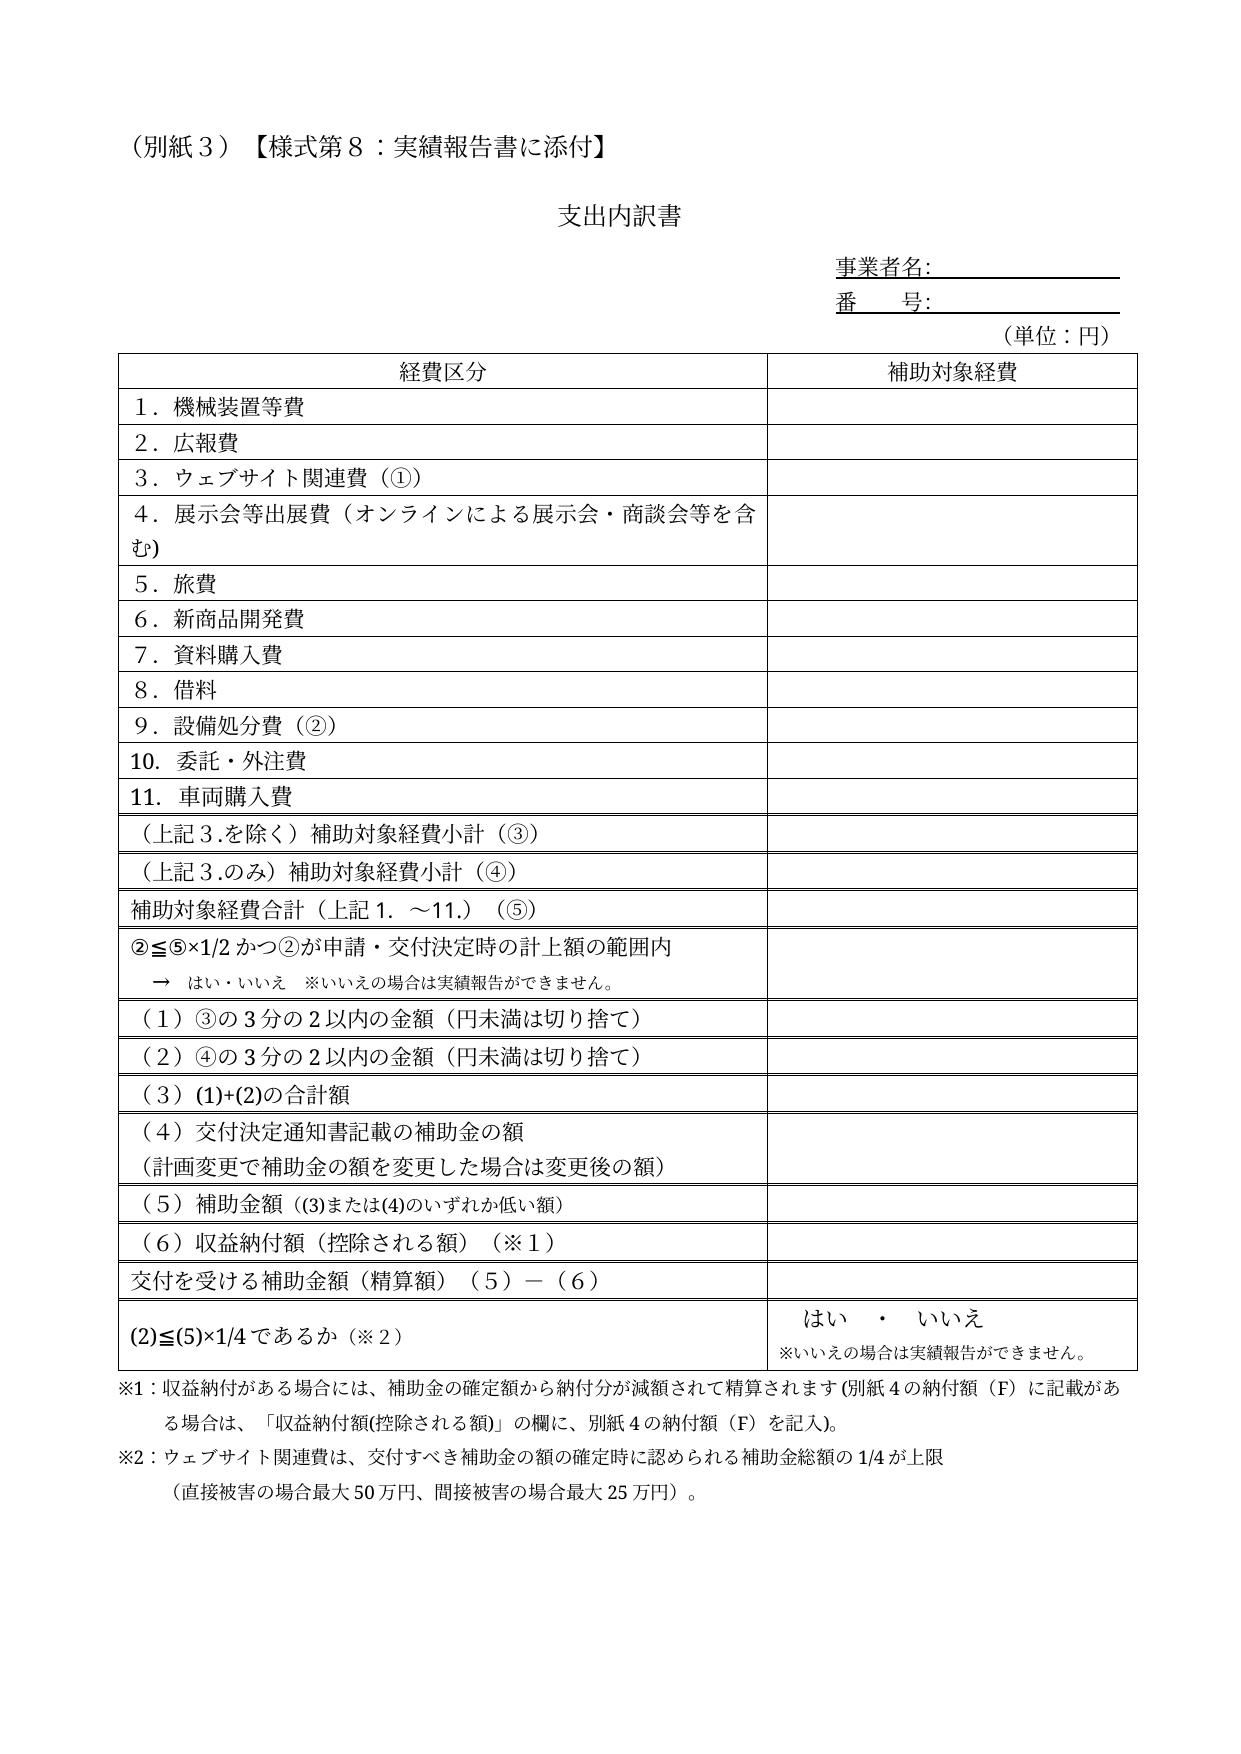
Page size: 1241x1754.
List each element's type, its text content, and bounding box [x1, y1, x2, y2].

table_cell (2)≦(5)×1/4であるか（※２） [119, 1301, 767, 1369]
table_cell ４．展示会等出展費（オンラインによる展示会・商談会等を含む) [119, 496, 767, 564]
table_cell [768, 1114, 1137, 1183]
table_cell [768, 1076, 1137, 1111]
table_cell ９．設備処分費（②） [119, 708, 767, 742]
table_cell [768, 708, 1137, 742]
table_cell ２．広報費 [119, 425, 767, 459]
table_cell （６）収益納付額（控除される額）（※１） [119, 1224, 767, 1260]
table_cell 10．委託・外注費 [119, 743, 767, 778]
table_cell [768, 779, 1137, 813]
table_cell ５．旅費 [119, 566, 767, 600]
table_cell ３．ウェブサイト関連費（①） [119, 460, 767, 494]
table_cell ６．新商品開発費 [119, 601, 767, 636]
table_cell （１）③の3分の2以内の金額（円未満は切り捨て） [119, 1001, 767, 1036]
text 事業者名： [835, 249, 1122, 283]
table_cell ②≦⑤×1/2かつ②が申請・交付決定時の計上額の範囲内 → はい・いいえ ※いいえの場合は実績報告ができません。 [119, 929, 767, 998]
table_cell （３）(1)+(2)の合計額 [119, 1076, 767, 1111]
table_cell 11．車両購入費 [119, 779, 767, 813]
table_cell （４）交付決定通知書記載の補助金の額 （計画変更で補助金の額を変更した場合は変更後の額） [119, 1114, 767, 1183]
table_cell ８．借料 [119, 672, 767, 707]
table_cell [768, 929, 1137, 998]
table_cell [768, 1224, 1137, 1260]
text ※1：収益納付がある場合には、補助金の確定額から納付分が減額されて精算されます(別紙4の納付額（F）に記載がある場合は、「収益納付額(控除される額)」の欄に、別紙4の納付額（F）を記入)。 [118, 1371, 1122, 1439]
table_cell [768, 1263, 1137, 1297]
table_cell 交付を受ける補助金額（精算額）（５）－（６） [119, 1263, 767, 1297]
table_cell （２）④の3分の2以内の金額（円未満は切り捨て） [119, 1039, 767, 1073]
table_cell [768, 389, 1137, 423]
table_cell [768, 496, 1137, 564]
table_cell [768, 566, 1137, 600]
table_cell [768, 1186, 1137, 1221]
table_cell ７．資料購入費 [119, 637, 767, 671]
table_cell [768, 425, 1137, 459]
table_cell [768, 601, 1137, 636]
table_cell [768, 816, 1137, 851]
table_cell （５）補助金額（(3)または(4)のいずれか低い額） [119, 1186, 767, 1221]
table_cell [768, 672, 1137, 707]
text ※2：ウェブサイト関連費は、交付すべき補助金の額の確定時に認められる補助金総額の1/4が上限 （直接被害の場合最大50万円、間接被害の場合最大25万円）。 [118, 1439, 1122, 1508]
table_cell [768, 460, 1137, 494]
table_cell [768, 637, 1137, 671]
table_cell 補助対象経費合計（上記1．～11.）（⑤） [119, 891, 767, 926]
table_header 経費区分 [119, 354, 767, 388]
table_cell （上記３.のみ）補助対象経費小計（④） [119, 854, 767, 888]
table_header 補助対象経費 [768, 354, 1137, 388]
table_cell [768, 743, 1137, 778]
text （単位：円） [118, 318, 1122, 352]
table_cell [768, 1039, 1137, 1073]
text （別紙３）【様式第８：実績報告書に添付】 [118, 111, 1122, 180]
text 支出内訳書 [118, 180, 1122, 249]
table_cell はい ・ いいえ ※いいえの場合は実績報告ができません。 [768, 1301, 1137, 1369]
table_cell １．機械装置等費 [119, 389, 767, 423]
text 番 号： [835, 283, 1122, 318]
table_cell [768, 854, 1137, 888]
table_cell [768, 1001, 1137, 1036]
table_cell [768, 891, 1137, 926]
table_cell （上記３.を除く）補助対象経費小計（③） [119, 816, 767, 851]
